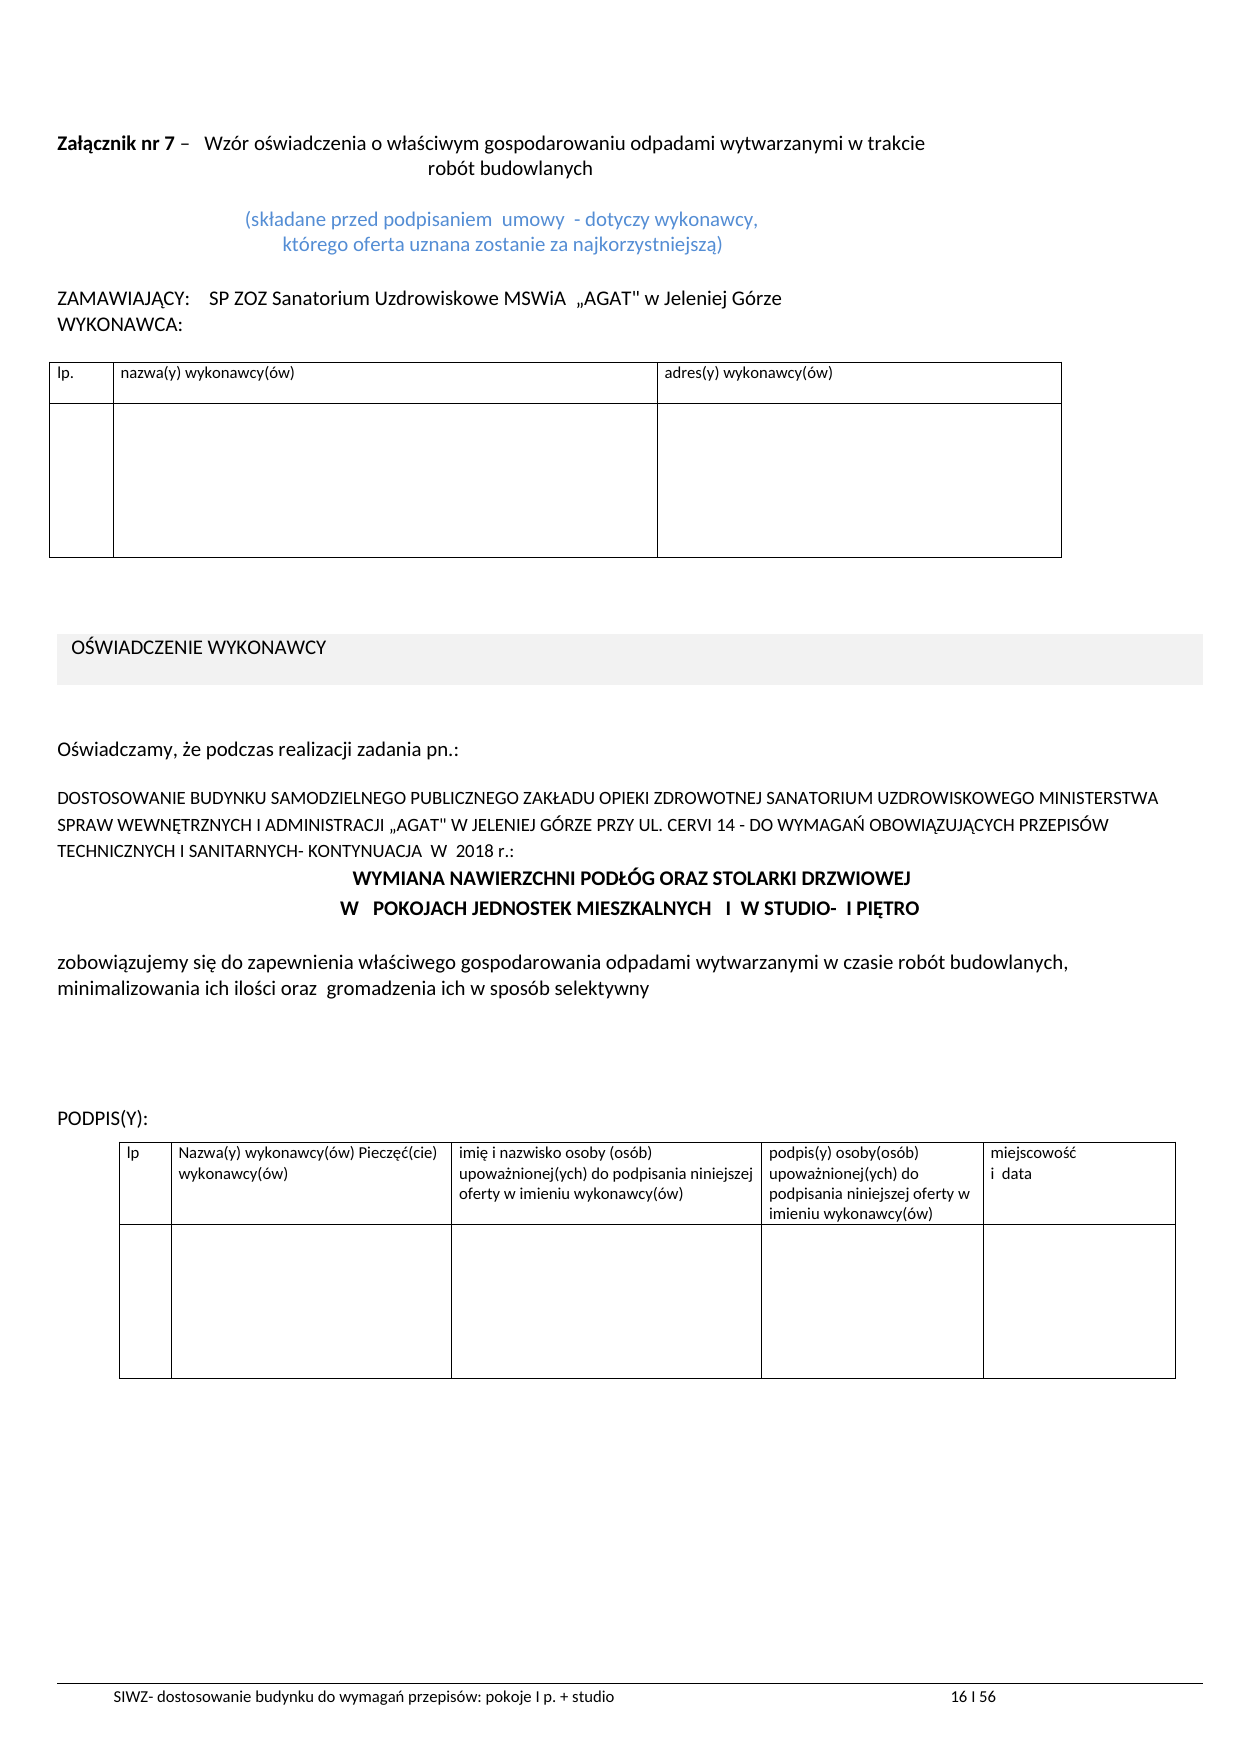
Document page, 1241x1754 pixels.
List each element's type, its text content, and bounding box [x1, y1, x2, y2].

table_cell [114, 404, 657, 557]
table_cell [172, 1225, 451, 1377]
table_header Nazwa(y) wykonawcy(ów) Pieczęć(cie) wykonawcy(ów) [172, 1143, 451, 1224]
table_header miejscowość i data [984, 1143, 1175, 1224]
text OŚWIADCZENIE WYKONAWCY [57, 634, 1203, 659]
table_header imię i nazwisko osoby (osób) upoważnionej(ych) do podpisania niniejszej oferty w imieniu wykonawcy(ów) [452, 1143, 761, 1224]
text WYKONAWCA: [57, 311, 1203, 336]
table_cell [50, 404, 113, 557]
text robót budowlanych [57, 155, 1203, 181]
text Załącznik nr 7 – Wzór oświadczenia o właściwym gospodarowaniu odpadami wytwarzanymi w trakcie [57, 130, 1203, 155]
text zobowiązujemy się do zapewnienia właściwego gospodarowania odpadami wytwarzanymi w czasie robót budowlanych, minimalizowania ich ilości oraz gromadzenia ich w sposób selektywny [57, 949, 1203, 1028]
text (składane przed podpisaniem umowy - dotyczy wykonawcy, [57, 206, 1203, 232]
text PODPIS(Y): [57, 1105, 1203, 1130]
text W POKOJACH JEDNOSTEK MIESZKALNYCH I W STUDIO- I PIĘTRO [57, 895, 1203, 920]
table_cell [452, 1225, 761, 1377]
text ZAMAWIAJĄCY: SP ZOZ Sanatorium Uzdrowiskowe MSWiA „AGAT" w Jeleniej Górze [57, 285, 1203, 311]
text WYMIANA NAWIERZCHNI PODŁÓG ORAZ STOLARKI DRZWIOWEJ [57, 866, 1207, 891]
table_header nazwa(y) wykonawcy(ów) [114, 363, 657, 403]
text DOSTOSOWANIE BUDYNKU SAMODZIELNEGO PUBLICZNEGO ZAKŁADU OPIEKI ZDROWOTNEJ SANATORIUM UZDROWISKOWEGO MINISTERSTWA SPRAW WEWNĘTRZNYCH I ADMINISTRACJI „AGAT" W JELENIEJ GÓRZE PRZY UL. CERVI 14 - DO WYMAGAŃ OBOWIĄZUJĄCYCH PRZEPISÓW TECHNICZNYCH I SANITARNYCH- KONTYNUACJA W 2018 r.: [57, 787, 1203, 862]
table_cell [120, 1225, 171, 1377]
table_header adres(y) wykonawcy(ów) [658, 363, 1061, 403]
table_header lp. [50, 363, 113, 403]
table_header lp [120, 1143, 171, 1224]
table_cell [658, 404, 1061, 557]
table_cell [762, 1225, 983, 1377]
text Oświadczamy, że podczas realizacji zadania pn.: [57, 736, 1203, 761]
table_header podpis(y) osoby(osób) upoważnionej(ych) do podpisania niniejszej oferty w imieniu wykonawcy(ów) [762, 1143, 983, 1224]
text którego oferta uznana zostanie za najkorzystniejszą) [57, 232, 1203, 257]
table_cell [984, 1225, 1175, 1377]
